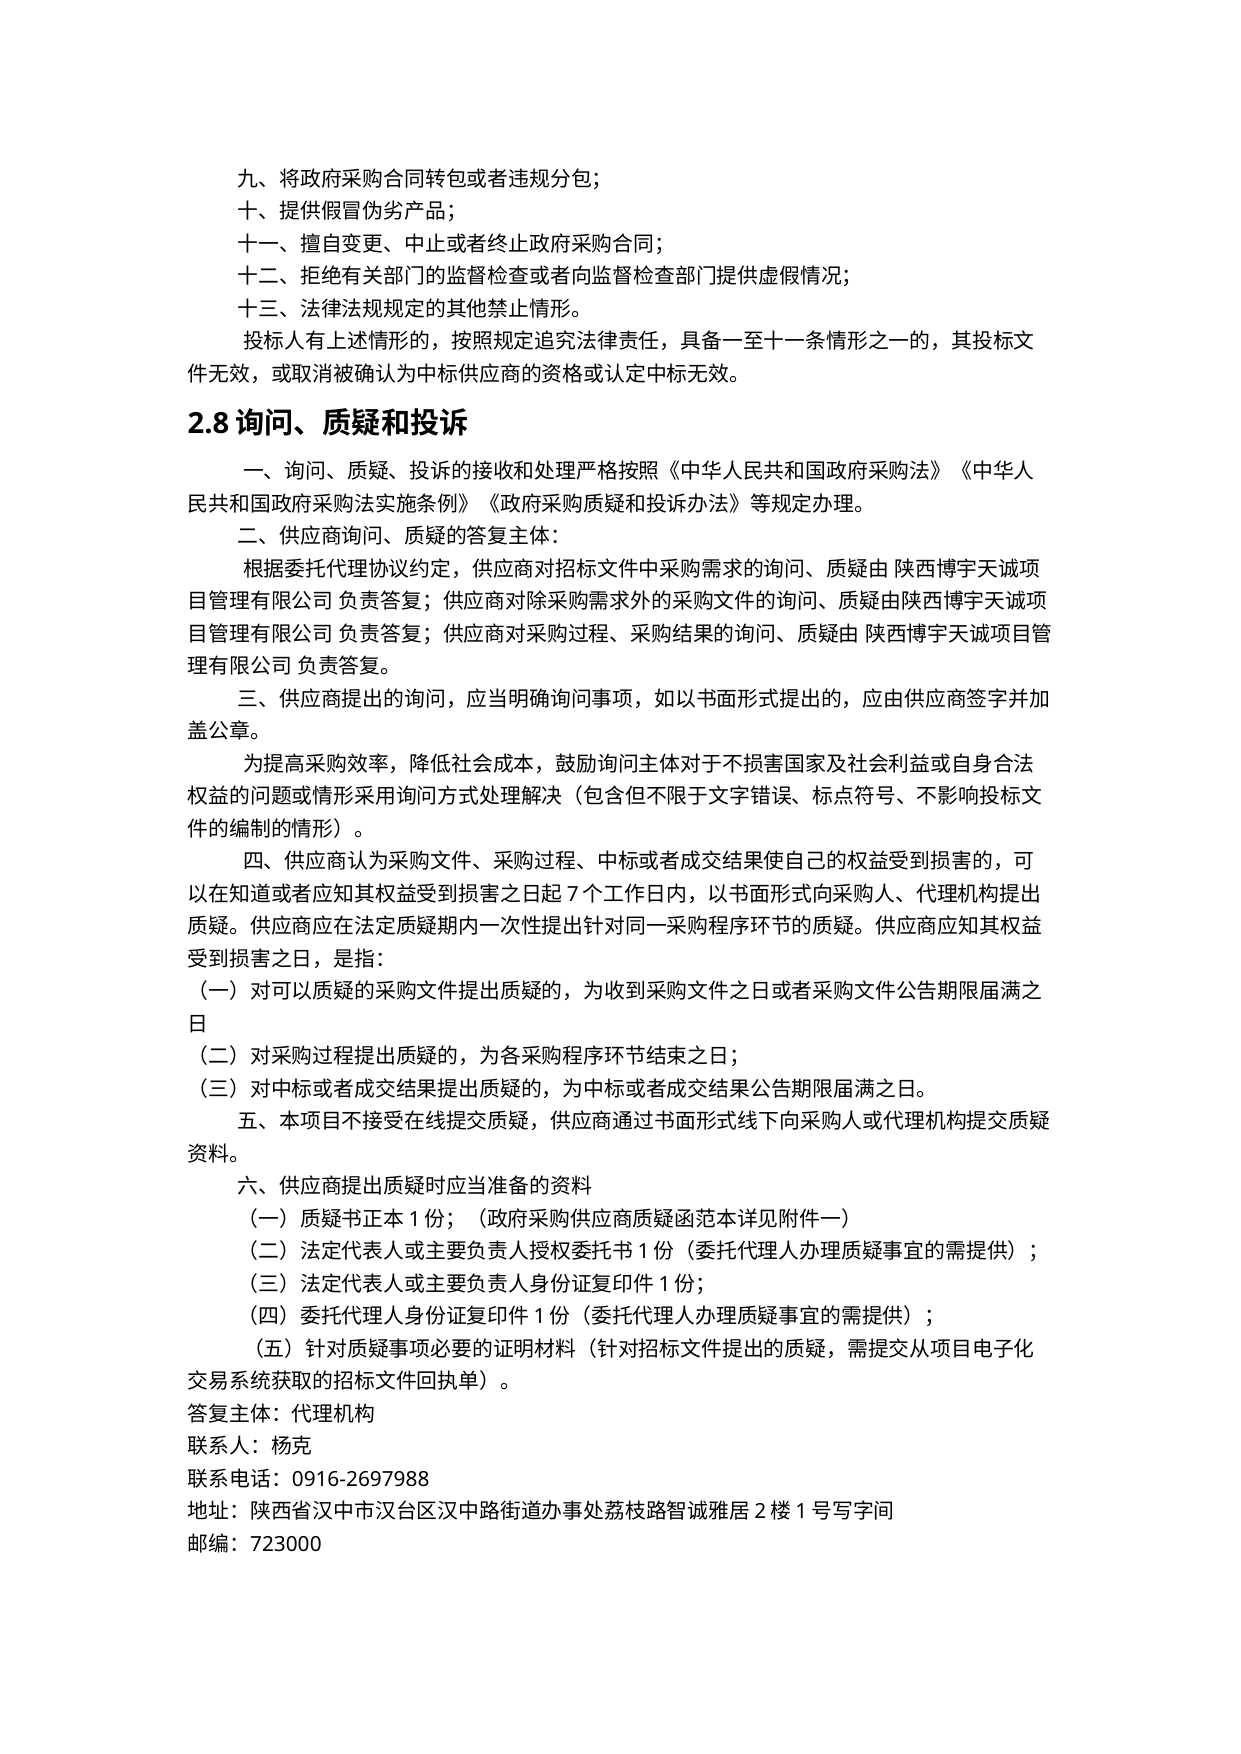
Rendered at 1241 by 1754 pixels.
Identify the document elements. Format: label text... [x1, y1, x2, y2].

text （二）对采购过程提出质疑的，为各采购程序环节结束之日； [187, 1039, 1053, 1072]
text 联系人：杨克 [187, 1429, 1053, 1462]
text 十二、拒绝有关部门的监督检查或者向监督检查部门提供虚假情况； [187, 259, 1053, 292]
text 答复主体：代理机构 [187, 1397, 1053, 1429]
text 十、提供假冒伪劣产品； [187, 194, 1053, 227]
text 一、询问、质疑、投诉的接收和处理严格按照《中华人民共和国政府采购法》《中华人民共和国政府采购法实施条例》《政府采购质疑和投诉办法》等规定办理。 [187, 454, 1053, 519]
text 十三、法律法规规定的其他禁止情形。 [187, 292, 1053, 324]
text 地址：陕西省汉中市汉台区汉中路街道办事处荔枝路智诚雅居2楼1号写字间 [187, 1494, 1053, 1527]
text （二）法定代表人或主要负责人授权委托书1份（委托代理人办理质疑事宜的需提供）； [187, 1234, 1053, 1267]
text 九、将政府采购合同转包或者违规分包； [187, 162, 1053, 194]
text （三）对中标或者成交结果提出质疑的，为中标或者成交结果公告期限届满之日。 [187, 1072, 1053, 1104]
text 十一、擅自变更、中止或者终止政府采购合同； [187, 227, 1053, 259]
text 三、供应商提出的询问，应当明确询问事项，如以书面形式提出的，应由供应商签字并加盖公章。 [187, 682, 1053, 747]
text 六、供应商提出质疑时应当准备的资料 [187, 1169, 1053, 1202]
text 邮编：723000 [187, 1527, 1053, 1559]
text （五）针对质疑事项必要的证明材料（针对招标文件提出的质疑，需提交从项目电子化交易系统获取的招标文件回执单）。 [187, 1332, 1053, 1397]
text 四、供应商认为采购文件、采购过程、中标或者成交结果使自己的权益受到损害的，可以在知道或者应知其权益受到损害之日起7个工作日内，以书面形式向采购人、代理机构提出质疑。供应商应在法定质疑期内一次性提出针对同一采购程序环节的质疑。供应商应知其权益受到损害之日，是指： [187, 844, 1053, 974]
text 为提高采购效率，降低社会成本，鼓励询问主体对于不损害国家及社会利益或自身合法权益的问题或情形采用询问方式处理解决（包含但不限于文字错误、标点符号、不影响投标文件的编制的情形）。 [187, 747, 1053, 844]
text 联系电话：0916-2697988 [187, 1462, 1053, 1494]
text 根据委托代理协议约定，供应商对招标文件中采购需求的询问、质疑由 陕西博宇天诚项目管理有限公司 负责答复；供应商对除采购需求外的采购文件的询问、质疑由陕西博宇天诚项目管理有限公司 负责答复；供应商对采购过程、采购结果的询问、质疑由 陕西博宇天诚项目管理有限公司 负责答复。 [187, 552, 1053, 682]
text 二、供应商询问、质疑的答复主体： [187, 519, 1053, 552]
text （三）法定代表人或主要负责人身份证复印件1份； [187, 1267, 1053, 1299]
text 五、本项目不接受在线提交质疑，供应商通过书面形式线下向采购人或代理机构提交质疑资料。 [187, 1104, 1053, 1169]
text （一）质疑书正本1份；（政府采购供应商质疑函范本详见附件一） [187, 1202, 1053, 1234]
text （四）委托代理人身份证复印件1份（委托代理人办理质疑事宜的需提供）； [187, 1299, 1053, 1332]
text （一）对可以质疑的采购文件提出质疑的，为收到采购文件之日或者采购文件公告期限届满之日 [187, 974, 1053, 1039]
text 投标人有上述情形的，按照规定追究法律责任，具备一至十一条情形之一的，其投标文件无效，或取消被确认为中标供应商的资格或认定中标无效。 [187, 324, 1053, 389]
text 2.8询问、质疑和投诉 [187, 389, 1053, 454]
